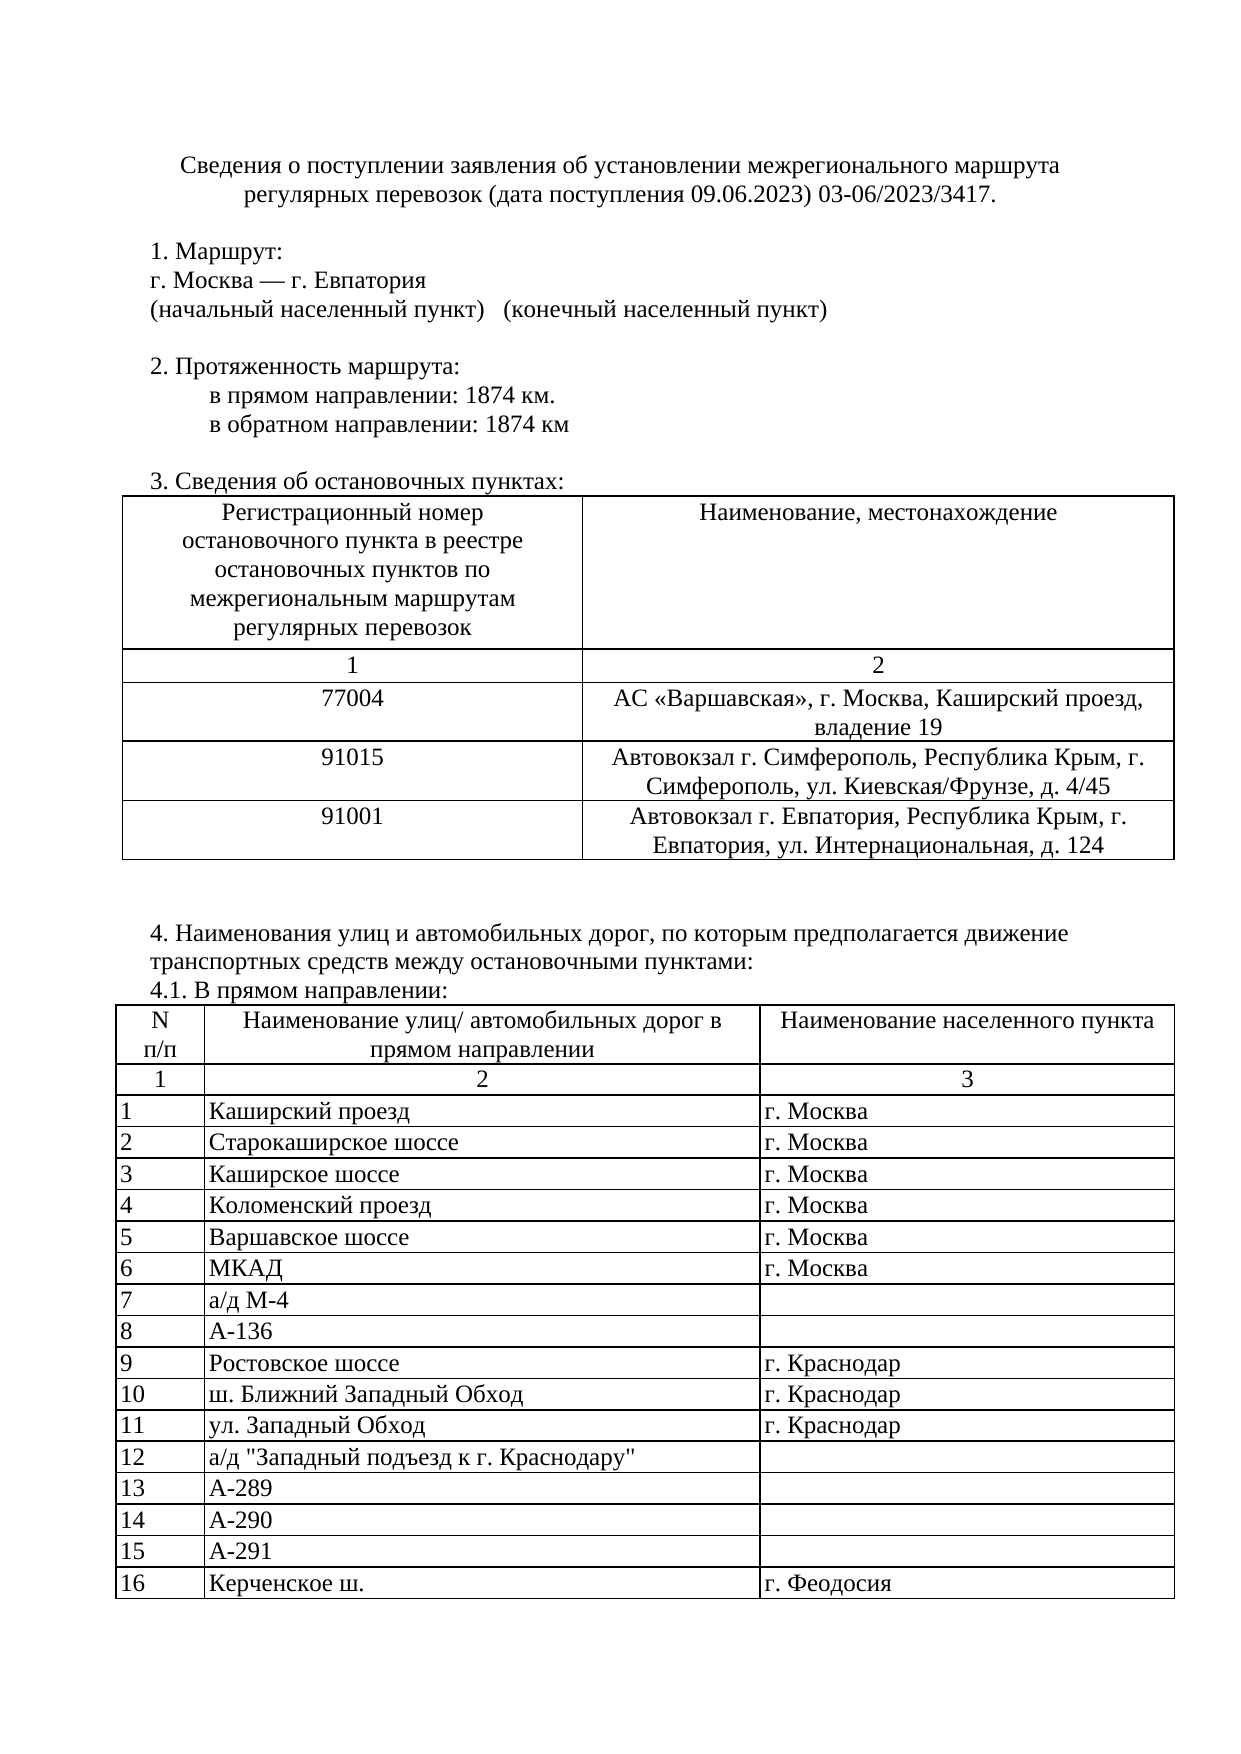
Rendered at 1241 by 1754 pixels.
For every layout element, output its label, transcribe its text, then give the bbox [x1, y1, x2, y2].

table_cell Автовокзал г. Симферополь, Республика Крым, г. Симферополь, ул. Киевская/Фрунзе, д. 4/45 [583, 742, 1173, 799]
text (начальный населенный пункт) (конечный населенный пункт) [150, 294, 1090, 322]
table_cell 16 [117, 1568, 204, 1598]
table_cell Каширский проезд [205, 1096, 759, 1126]
table_cell 13 [117, 1473, 204, 1503]
text 4.1. В прямом направлении: [150, 975, 1090, 1004]
table_cell Варшавское шоссе [205, 1222, 759, 1252]
table_cell 1 [117, 1065, 204, 1094]
table_cell 12 [117, 1442, 204, 1472]
text в прямом направлении: 1874 км. [150, 380, 1090, 409]
table_cell г. Москва [761, 1222, 1174, 1252]
table_cell 91001 [123, 801, 582, 858]
table_cell г. Москва [761, 1190, 1174, 1220]
text г. Москва — г. Евпатория [150, 265, 1090, 294]
table_cell г. Краснодар [761, 1411, 1174, 1440]
table_header N п/п [117, 1006, 204, 1063]
table_header Наименование улиц/ автомобильных дорог в прямом направлении [205, 1006, 759, 1063]
table_header Регистрационный номер остановочного пункта в реестре остановочных пунктов по межрегиональным маршрутам регулярных перевозок [123, 497, 582, 648]
text Сведения о поступлении заявления об установлении межрегионального маршрута регулярных перевозок (дата поступления 09.06.2023) 03-06/2023/3417. [150, 150, 1090, 207]
text 3. Сведения об остановочных пунктах: [150, 466, 1090, 495]
table_cell г. Москва [761, 1096, 1174, 1126]
table_cell 1 [123, 650, 582, 681]
table_cell 15 [117, 1536, 204, 1566]
table_cell Каширское шоссе [205, 1159, 759, 1189]
table_cell 10 [117, 1379, 204, 1409]
table_cell 14 [117, 1505, 204, 1535]
table_cell [761, 1473, 1174, 1503]
table_cell Керченское ш. [205, 1568, 759, 1598]
text 2. Протяженность маршрута: [150, 351, 1090, 380]
table_cell г. Краснодар [761, 1379, 1174, 1409]
table_cell А-136 [205, 1316, 759, 1346]
table_cell Коломенский проезд [205, 1190, 759, 1220]
table_cell г. Москва [761, 1253, 1174, 1283]
table_cell г. Москва [761, 1159, 1174, 1189]
text 1. Маршрут: [150, 236, 1090, 265]
table_cell 8 [117, 1316, 204, 1346]
table_cell а/д "Западный подъезд к г. Краснодару" [205, 1442, 759, 1472]
table_cell ш. Ближний Западный Обход [205, 1379, 759, 1409]
table_header Наименование, местонахождение [583, 497, 1173, 648]
table_cell г. Феодосия [761, 1568, 1174, 1598]
table_cell [761, 1316, 1174, 1346]
table_header Наименование населенного пункта [761, 1006, 1174, 1063]
table_cell [761, 1285, 1174, 1314]
table_cell г. Краснодар [761, 1348, 1174, 1377]
table_cell 6 [117, 1253, 204, 1283]
table_cell [761, 1505, 1174, 1535]
table_cell 3 [761, 1065, 1174, 1094]
table_cell АС «Варшавская», г. Москва, Каширский проезд, владение 19 [583, 683, 1173, 740]
table_cell 11 [117, 1411, 204, 1440]
table_cell г. Москва [761, 1127, 1174, 1157]
table_cell А-291 [205, 1536, 759, 1566]
table_cell 7 [117, 1285, 204, 1314]
text в обратном направлении: 1874 км [150, 409, 1090, 437]
table_cell А-289 [205, 1473, 759, 1503]
table_cell 2 [583, 650, 1173, 681]
table_cell 9 [117, 1348, 204, 1377]
table_cell Старокаширское шоссе [205, 1127, 759, 1157]
table_cell 4 [117, 1190, 204, 1220]
table_cell а/д М-4 [205, 1285, 759, 1314]
table_cell 2 [117, 1127, 204, 1157]
table_cell МКАД [205, 1253, 759, 1283]
table_cell 5 [117, 1222, 204, 1252]
table_cell Автовокзал г. Евпатория, Республика Крым, г. Евпатория, ул. Интернациональная, д. 124 [583, 801, 1173, 858]
table_cell 91015 [123, 742, 582, 799]
table_cell [761, 1536, 1174, 1566]
text 4. Наименования улиц и автомобильных дорог, по которым предполагается движение транспортных средств между остановочными пунктами: [150, 918, 1090, 975]
table_cell 1 [117, 1096, 204, 1126]
table_cell [761, 1442, 1174, 1472]
table_cell 3 [117, 1159, 204, 1189]
table_cell А-290 [205, 1505, 759, 1535]
table_cell Ростовское шоссе [205, 1348, 759, 1377]
table_cell 77004 [123, 683, 582, 740]
table_cell 2 [205, 1065, 759, 1094]
table_cell ул. Западный Обход [205, 1411, 759, 1440]
